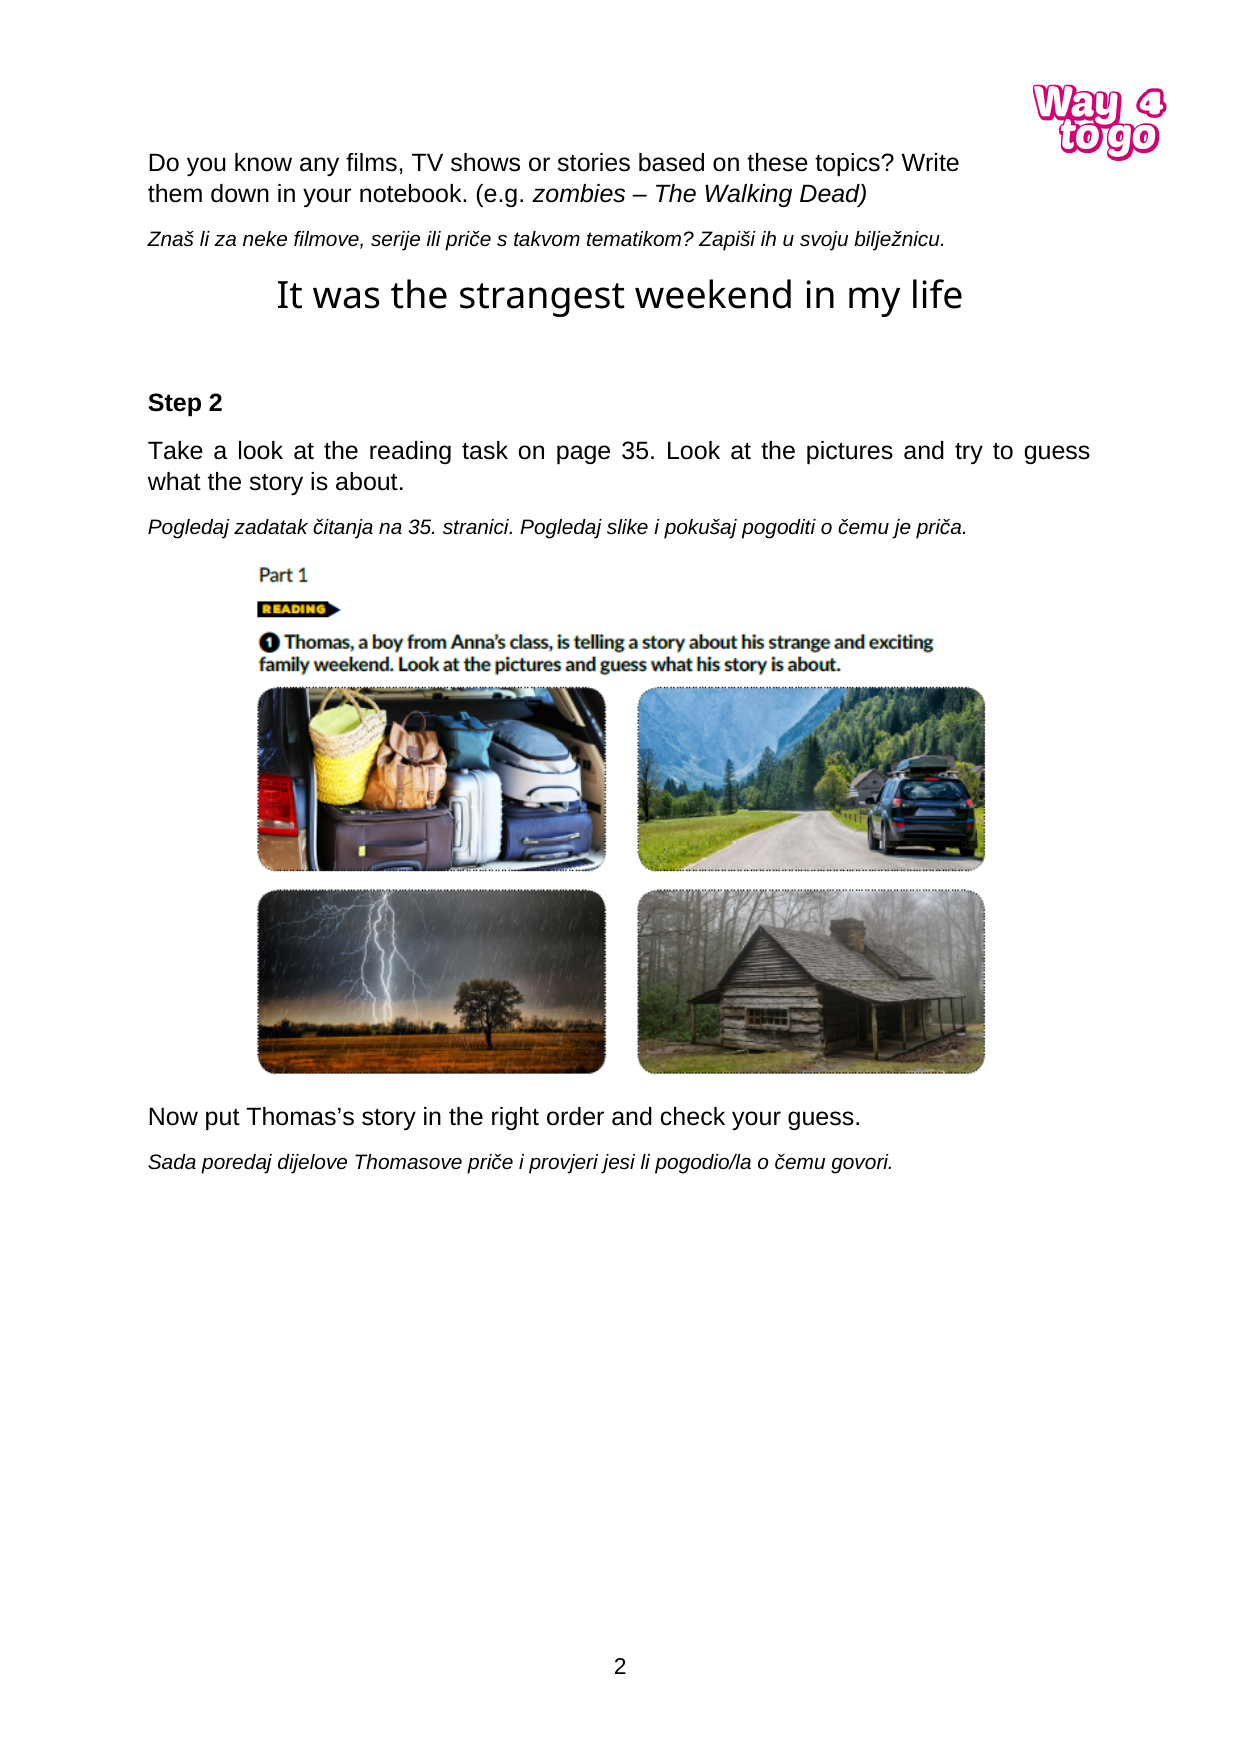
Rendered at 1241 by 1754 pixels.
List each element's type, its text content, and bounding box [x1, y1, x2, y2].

text Do you know any films, TV shows or stories based on these topics? Write them down in your notebook. (e.g. zombies – The Walking Dead) [148, 148, 1093, 207]
text Pogledaj zadatak čitanja na 35. stranici. Pogledaj slike i pokušaj pogoditi o čemu je priča. [148, 515, 1093, 539]
text Sada poredaj dijelove Thomasove priče i provjeri jesi li pogodio/la o čemu govori. [148, 1149, 1093, 1173]
picture [1026, 76, 1174, 166]
picture [247, 557, 993, 1083]
text Step 2 [148, 388, 1093, 417]
text Take a look at the reading task on page 35. Look at the pictures and try to guess what the story is about. [148, 436, 1093, 496]
text Znaš li za neke filmove, serije ili priče s takvom tematikom? Zapiši ih u svoju bilježnicu. [148, 226, 1093, 250]
text It was the strangest weekend in my life [148, 269, 1093, 320]
text Now put Thomas’s story in the right order and check your guess. [148, 1102, 1093, 1131]
